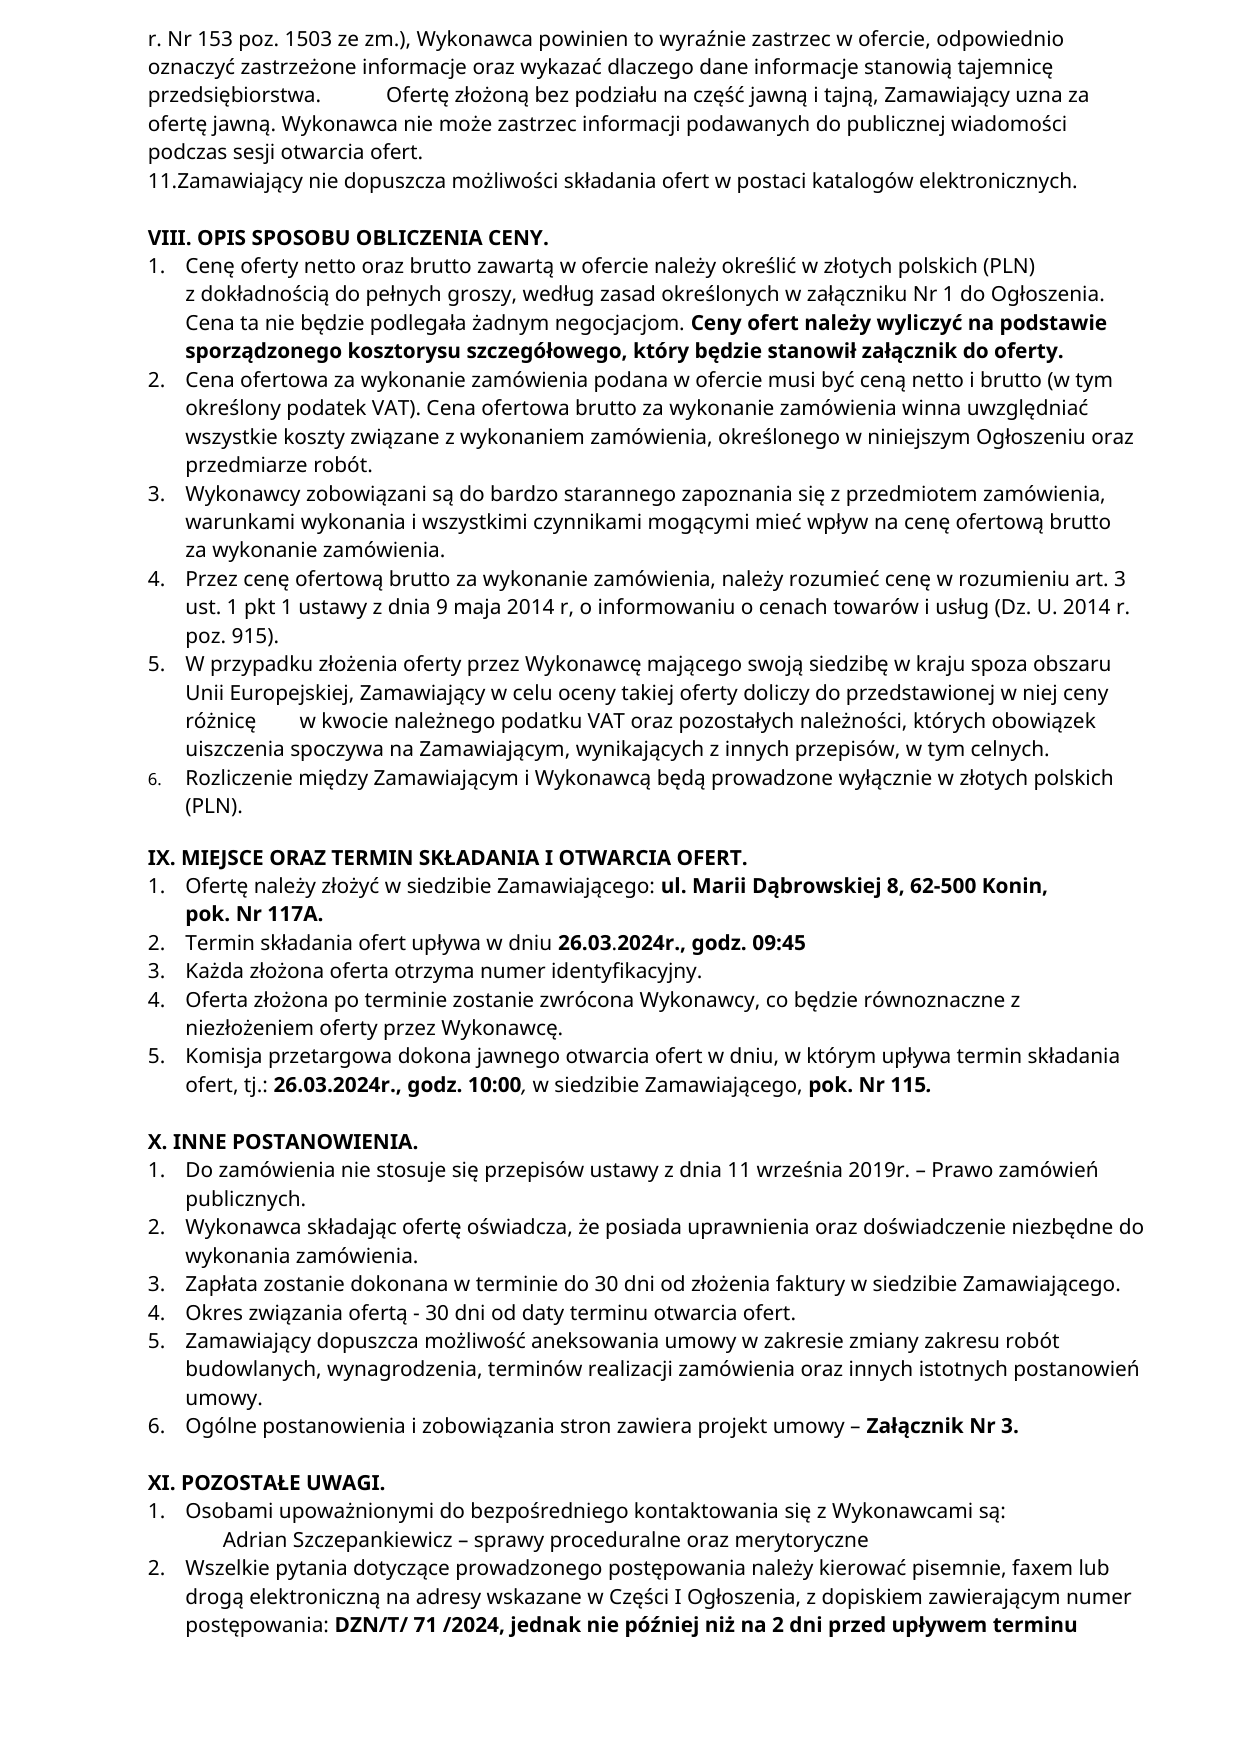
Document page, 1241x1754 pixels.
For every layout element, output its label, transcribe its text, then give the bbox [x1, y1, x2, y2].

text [148, 24, 1152, 166]
text 11.Zamawiający nie dopuszcza możliwości składania ofert w postaci katalogów elektronicznych. [148, 166, 1152, 194]
list Zapłata zostanie dokonana w terminie do 30 dni od złożenia faktury w siedzibie Zamawiającego. [148, 1269, 1152, 1298]
list Cena ofertowa za wykonanie zamówienia podana w ofercie musi być ceną netto i brutto (w tym określony podatek VAT). Cena ofertowa brutto za wykonanie zamówienia winna uwzględniać wszystkie koszty związane z wykonaniem zamówienia, określonego w niniejszym Ogłoszeniu oraz przedmiarze robót. [148, 365, 1152, 479]
list Wykonawca składając ofertę oświadcza, że posiada uprawnienia oraz doświadczenie niezbędne do wykonania zamówienia. [148, 1212, 1152, 1269]
text X. INNE POSTANOWIENIA. [148, 1127, 1152, 1155]
list Ogólne postanowienia i zobowiązania stron zawiera projekt umowy – Załącznik Nr 3. [148, 1411, 1152, 1440]
text VIII. OPIS SPOSOBU OBLICZENIA CENY. [148, 223, 1152, 251]
list Oferta złożona po terminie zostanie zwrócona Wykonawcy, co będzie równoznaczne z niezłożeniem oferty przez Wykonawcę. [148, 985, 1152, 1042]
text XI. POZOSTAŁE UWAGI. [148, 1468, 1152, 1497]
list Okres związania ofertą - 30 dni od daty terminu otwarcia ofert. [148, 1298, 1152, 1326]
list Ofertę należy złożyć w siedzibie Zamawiającego: ul. Marii Dąbrowskiej 8, 62-500 Konin, pok. Nr 117A. [148, 871, 1152, 928]
list Przez cenę ofertową brutto za wykonanie zamówienia, należy rozumieć cenę w rozumieniu art. 3 ust. 1 pkt 1 ustawy z dnia 9 maja 2014 r, o informowaniu o cenach towarów i usług (Dz. U. 2014 r. poz. 915). [148, 564, 1152, 649]
list Cenę oferty netto oraz brutto zawartą w ofercie należy określić w złotych polskich (PLN) z dokładnością do pełnych groszy, według zasad określonych w załączniku Nr 1 do Ogłoszenia. [148, 251, 1152, 308]
list Wykonawcy zobowiązani są do bardzo starannego zapoznania się z przedmiotem zamówienia, warunkami wykonania i wszystkimi czynnikami mogącymi mieć wpływ na cenę ofertową brutto za wykonanie zamówienia. [148, 479, 1152, 564]
text IX. MIEJSCE ORAZ TERMIN SKŁADANIA I OTWARCIA OFERT. [148, 843, 1152, 871]
list Każda złożona oferta otrzyma numer identyfikacyjny. [148, 956, 1152, 985]
list W przypadku złożenia oferty przez Wykonawcę mającego swoją siedzibę w kraju spoza obszaru Unii Europejskiej, Zamawiający w celu oceny takiej oferty doliczy do przedstawionej w niej ceny różnicę w kwocie należnego podatku VAT oraz pozostałych należności, których obowiązek uiszczenia spoczywa na Zamawiającym, wynikających z innych przepisów, w tym celnych. [148, 649, 1152, 763]
list Termin składania ofert upływa w dniu 26.03.2024r., godz. 09:45 [148, 928, 1152, 956]
text Cena ta nie będzie podlegała żadnym negocjacjom. Ceny ofert należy wyliczyć na podstawie sporządzonego kosztorysu szczegółowego, który będzie stanowił załącznik do oferty. [185, 308, 1152, 365]
list Rozliczenie między Zamawiającym i Wykonawcą będą prowadzone wyłącznie w złotych polskich (PLN). [148, 763, 1152, 820]
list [148, 1553, 1152, 1639]
list Do zamówienia nie stosuje się przepisów ustawy z dnia 11 września 2019r. – Prawo zamówień publicznych. [148, 1155, 1152, 1212]
list Zamawiający dopuszcza możliwość aneksowania umowy w zakresie zmiany zakresu robót budowlanych, wynagrodzenia, terminów realizacji zamówienia oraz innych istotnych postanowień umowy. [148, 1326, 1152, 1411]
list Komisja przetargowa dokona jawnego otwarcia ofert w dniu, w którym upływa termin składania ofert, tj.: 26.03.2024r., godz. 10:00, w siedzibie Zamawiającego, pok. Nr 115. [148, 1042, 1152, 1098]
list Osobami upoważnionymi do bezpośredniego kontaktowania się z Wykonawcami są: [148, 1497, 1152, 1525]
text Adrian Szczepankiewicz – sprawy proceduralne oraz merytoryczne [223, 1525, 1152, 1553]
